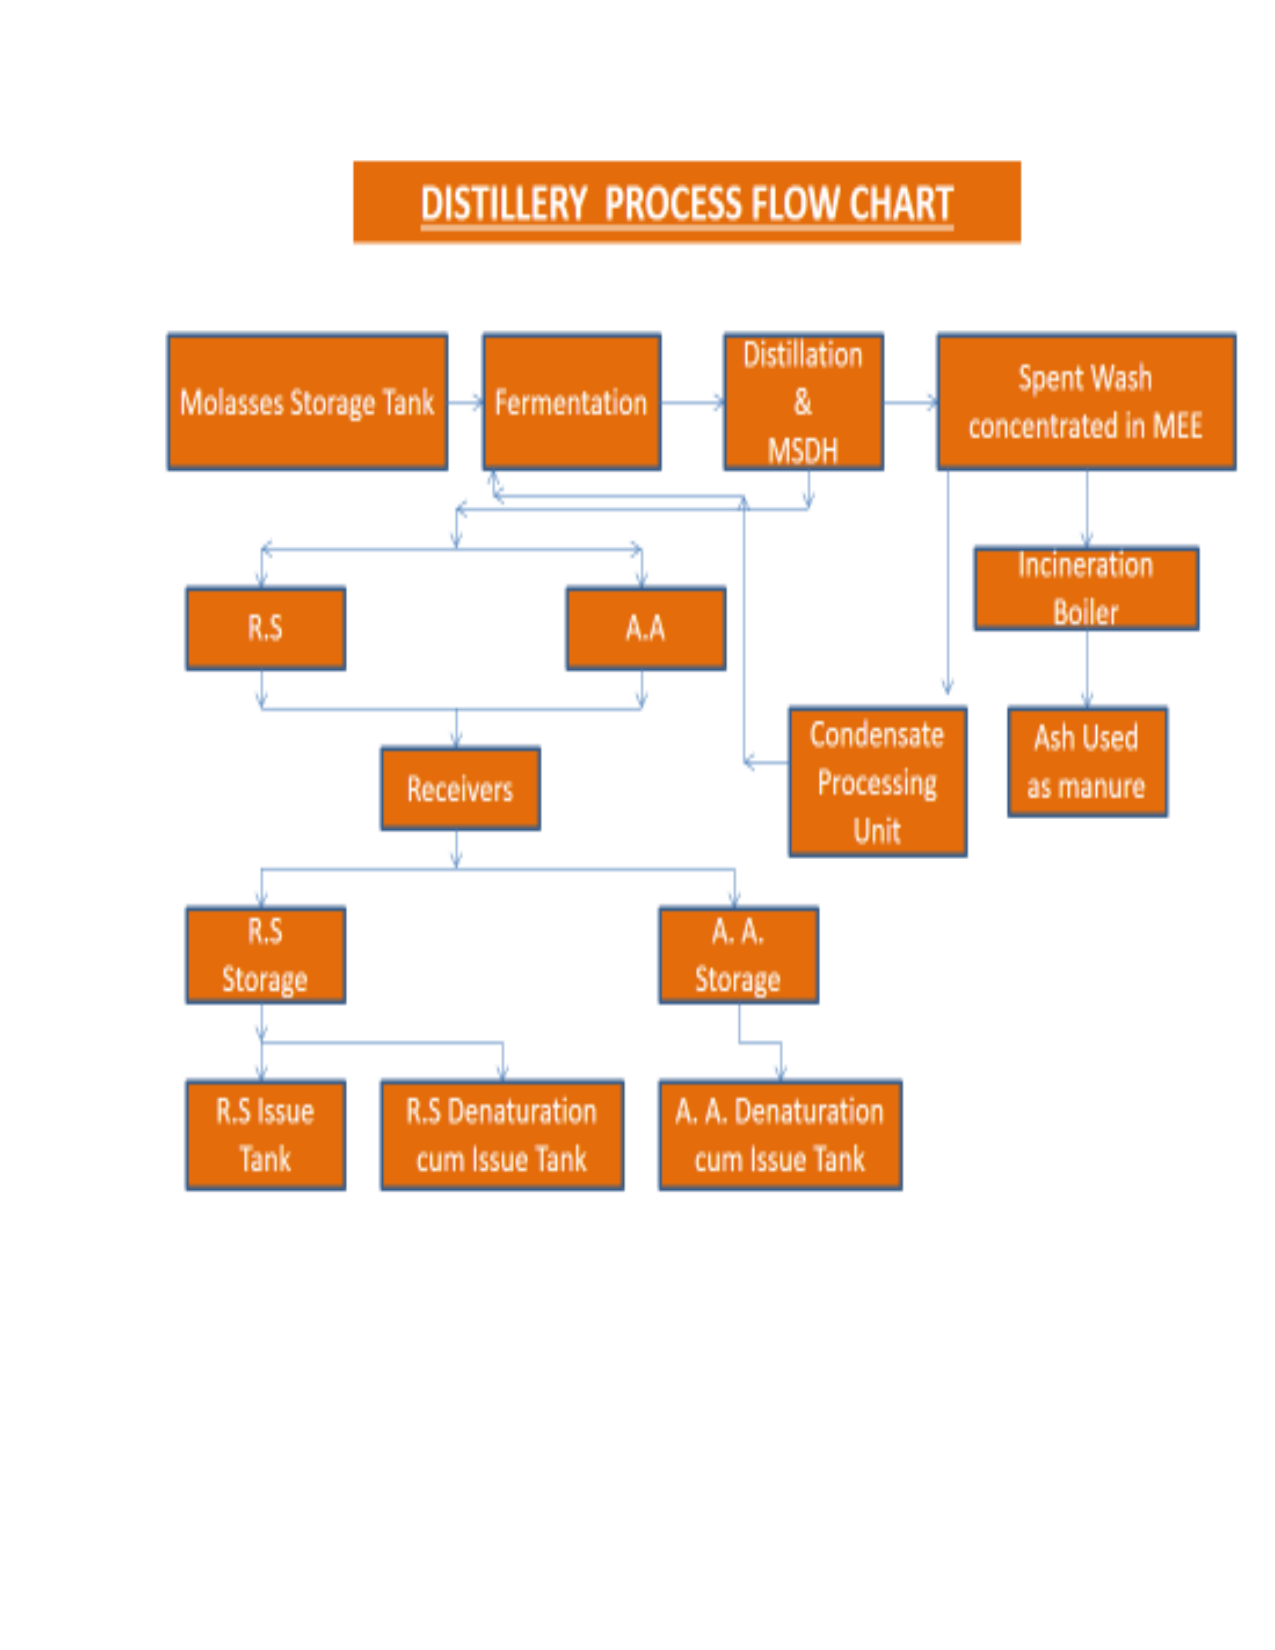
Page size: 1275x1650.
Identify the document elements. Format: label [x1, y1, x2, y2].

picture [150, 150, 1263, 1349]
